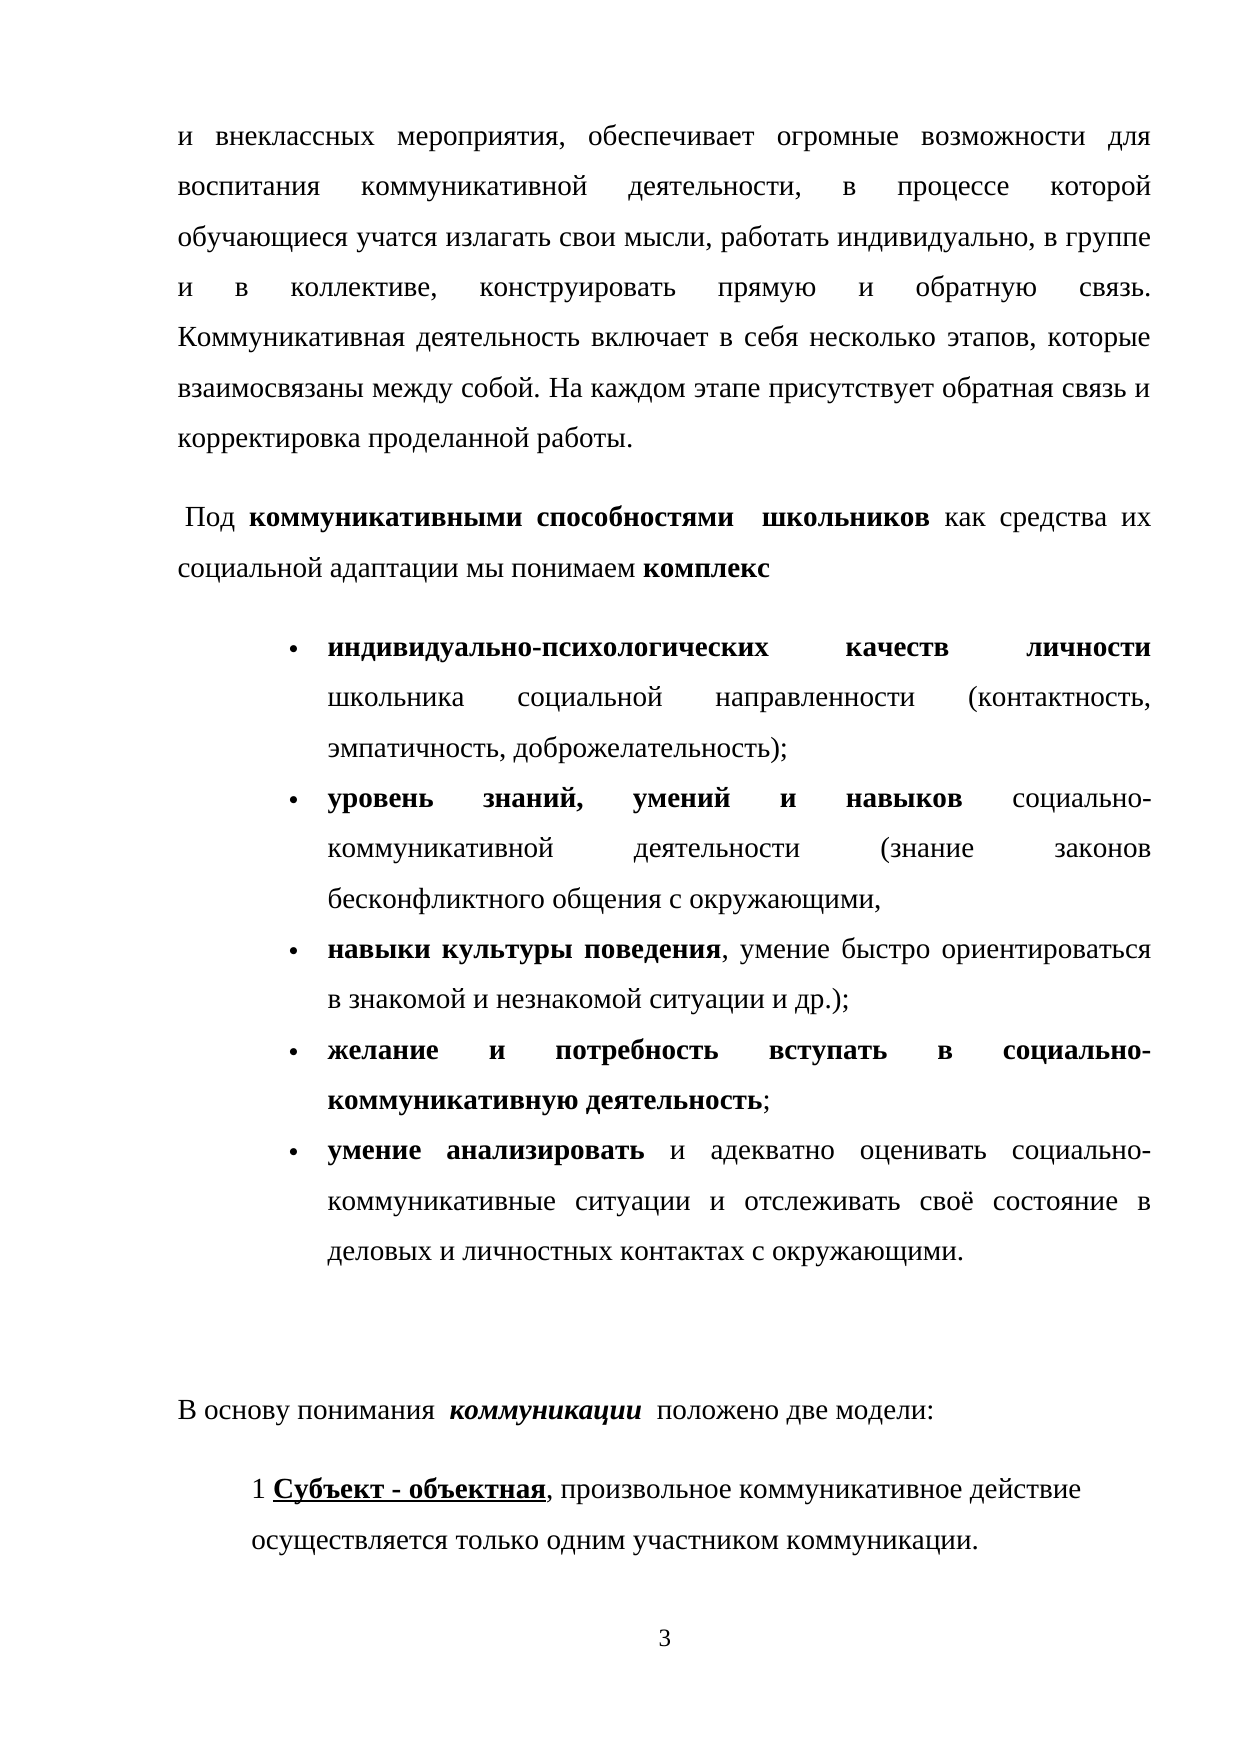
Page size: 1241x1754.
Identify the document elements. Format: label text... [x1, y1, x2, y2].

text 1 Субъект - объектная, произвольное коммуникативное действие осуществляется только одним участником коммуникации. [251, 1471, 1152, 1555]
list индивидуально-психологических качеств личности школьника социальной направленности (контактность, эмпатичность, доброжелательность); [290, 629, 1152, 763]
list желание и потребность вступать в социально-коммуникативную деятельность; [290, 1032, 1152, 1116]
text Под коммуникативными способностями школьников как средства их социальной адаптации мы понимаем комплекс [177, 499, 1152, 583]
text В основу понимания коммуникации положено две модели: [177, 1392, 1152, 1426]
list навыки культуры поведения, умение быстро ориентироваться в знакомой и незнакомой ситуации и др.); [290, 931, 1152, 1015]
list уровень знаний, умений и навыков социально-коммуникативной деятельности (знание законов бесконфликтного общения с окружающими, [290, 780, 1152, 914]
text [177, 118, 1152, 453]
list умение анализировать и адекватно оценивать социально-коммуникативные ситуации и отслеживать своё состояние в деловых и личностных контактах с окружающими. [290, 1132, 1152, 1267]
